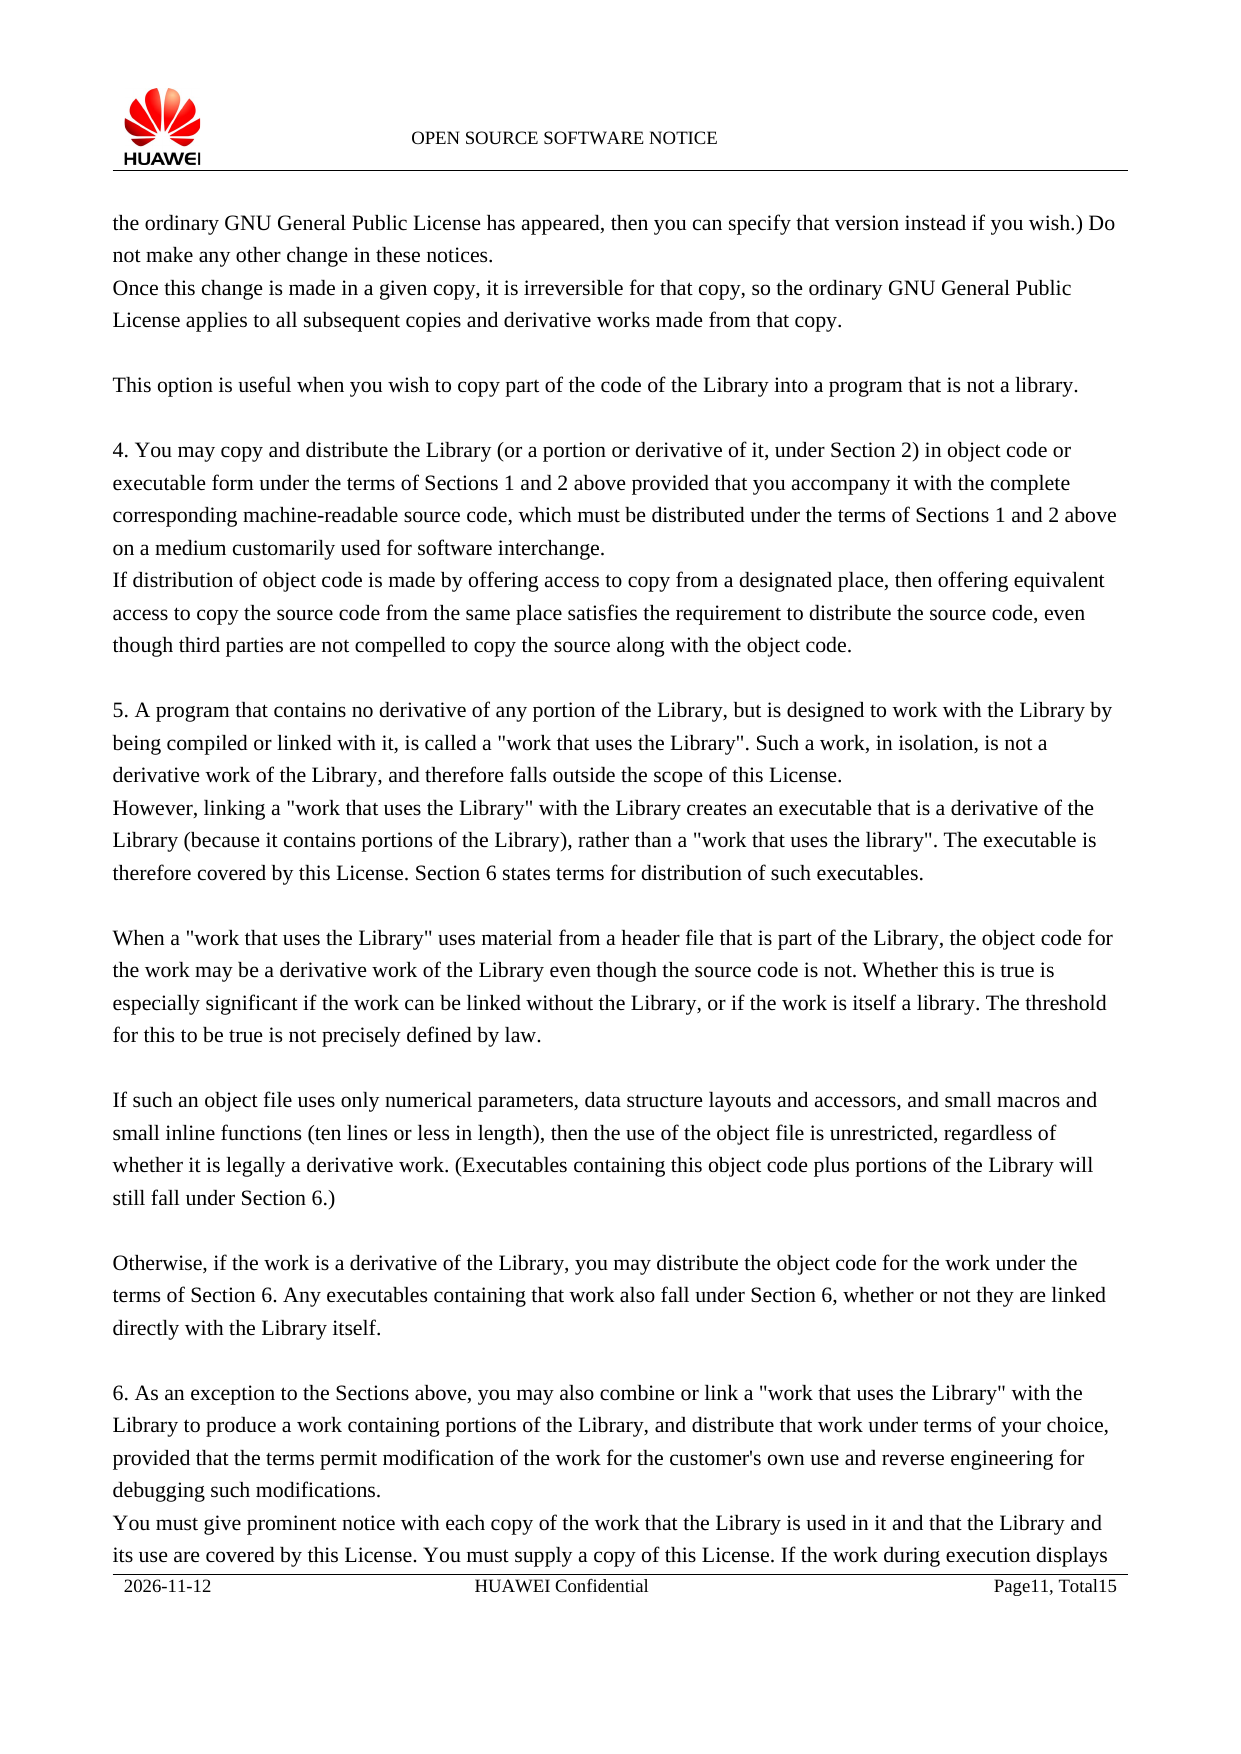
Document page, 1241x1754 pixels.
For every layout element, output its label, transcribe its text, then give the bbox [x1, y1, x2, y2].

picture [124, 88, 201, 165]
